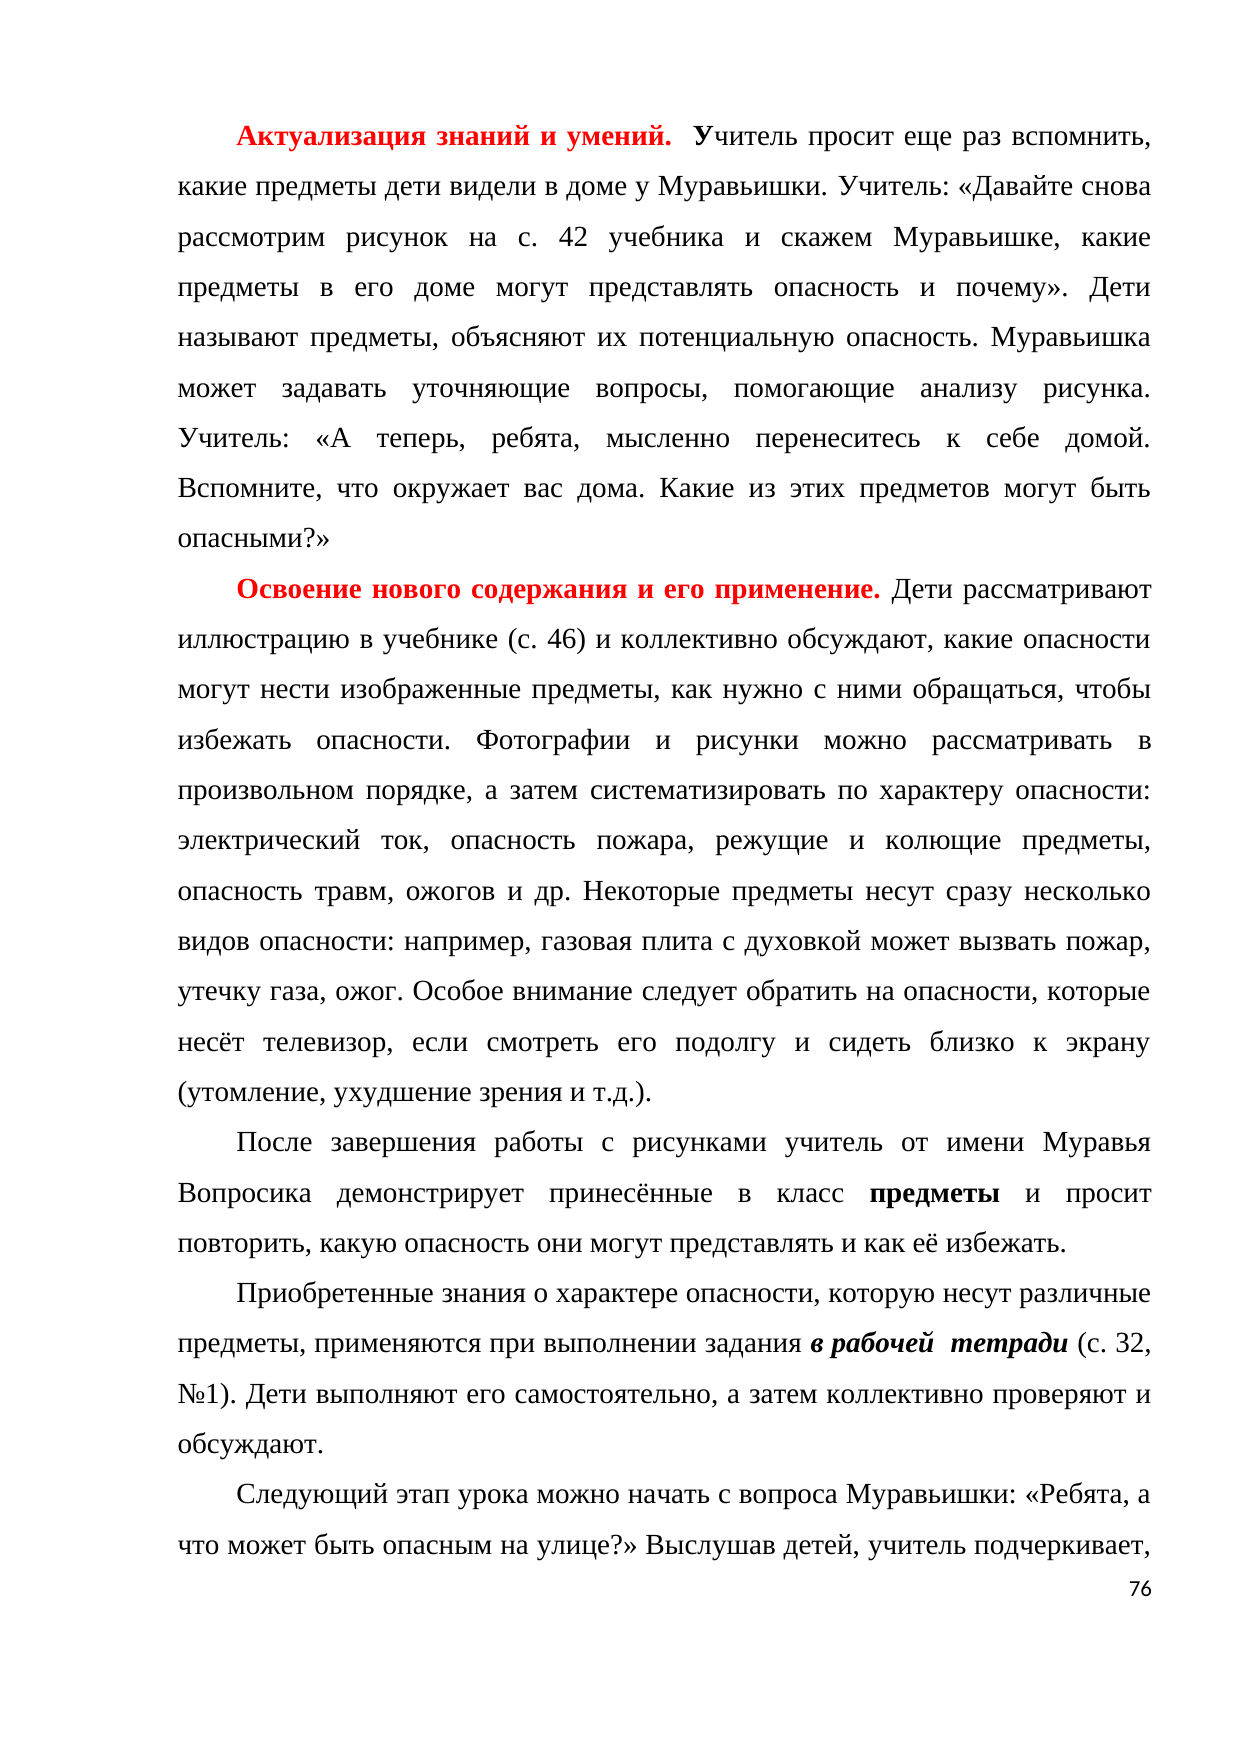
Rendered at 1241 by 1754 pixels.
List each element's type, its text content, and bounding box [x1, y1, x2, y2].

text Приобретенные знания о характере опасности, которую несут различные предметы, применяются при выполнении задания в рабочей тетради (с. 32, №1). Дети выполняют его самостоятельно, а затем коллективно проверяют и обсуждают. [177, 1275, 1152, 1460]
text Актуализация знаний и умений. Учитель просит еще раз вспомнить, какие предметы дети видели в доме у Муравьишки. Учитель: «Давайте снова рассмотрим рисунок на с. 42 учебника и скажем Муравьишке, какие предметы в его доме могут представлять опасность и почему». Дети называют предметы, объясняют их потенциальную опасность. Муравьишка может задавать уточняющие вопросы, помогающие анализу рисунка. Учитель: «А теперь, ребята, мысленно перенеситесь к себе домой. Вспомните, что окружает вас дома. Какие из этих предметов могут быть опасными?» [177, 118, 1152, 554]
text Освоение нового содержания и его применение. Дети рассматривают иллюстрацию в учебнике (с. 46) и коллективно обсуждают, какие опасности могут нести изображенные предметы, как нужно с ними обращаться, чтобы избежать опасности. Фотографии и рисунки можно рассматривать в произвольном порядке, а затем систематизировать по характеру опасности: электрический ток, опасность пожара, режущие и колющие предметы, опасность травм, ожогов и др. Некоторые предметы несут сразу несколько видов опасности: например, газовая плита с духовкой может вызвать пожар, утечку газа, ожог. Особое внимание следует обратить на опасности, которые несёт телевизор, если смотреть его подолгу и сидеть близко к экрану (утомление, ухудшение зрения и т.д.). [177, 571, 1152, 1108]
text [177, 1477, 1152, 1560]
text После завершения работы с рисунками учитель от имени Муравья Вопросика демонстрирует принесённые в класс предметы и просит повторить, какую опасность они могут представлять и как её избежать. [177, 1124, 1152, 1258]
